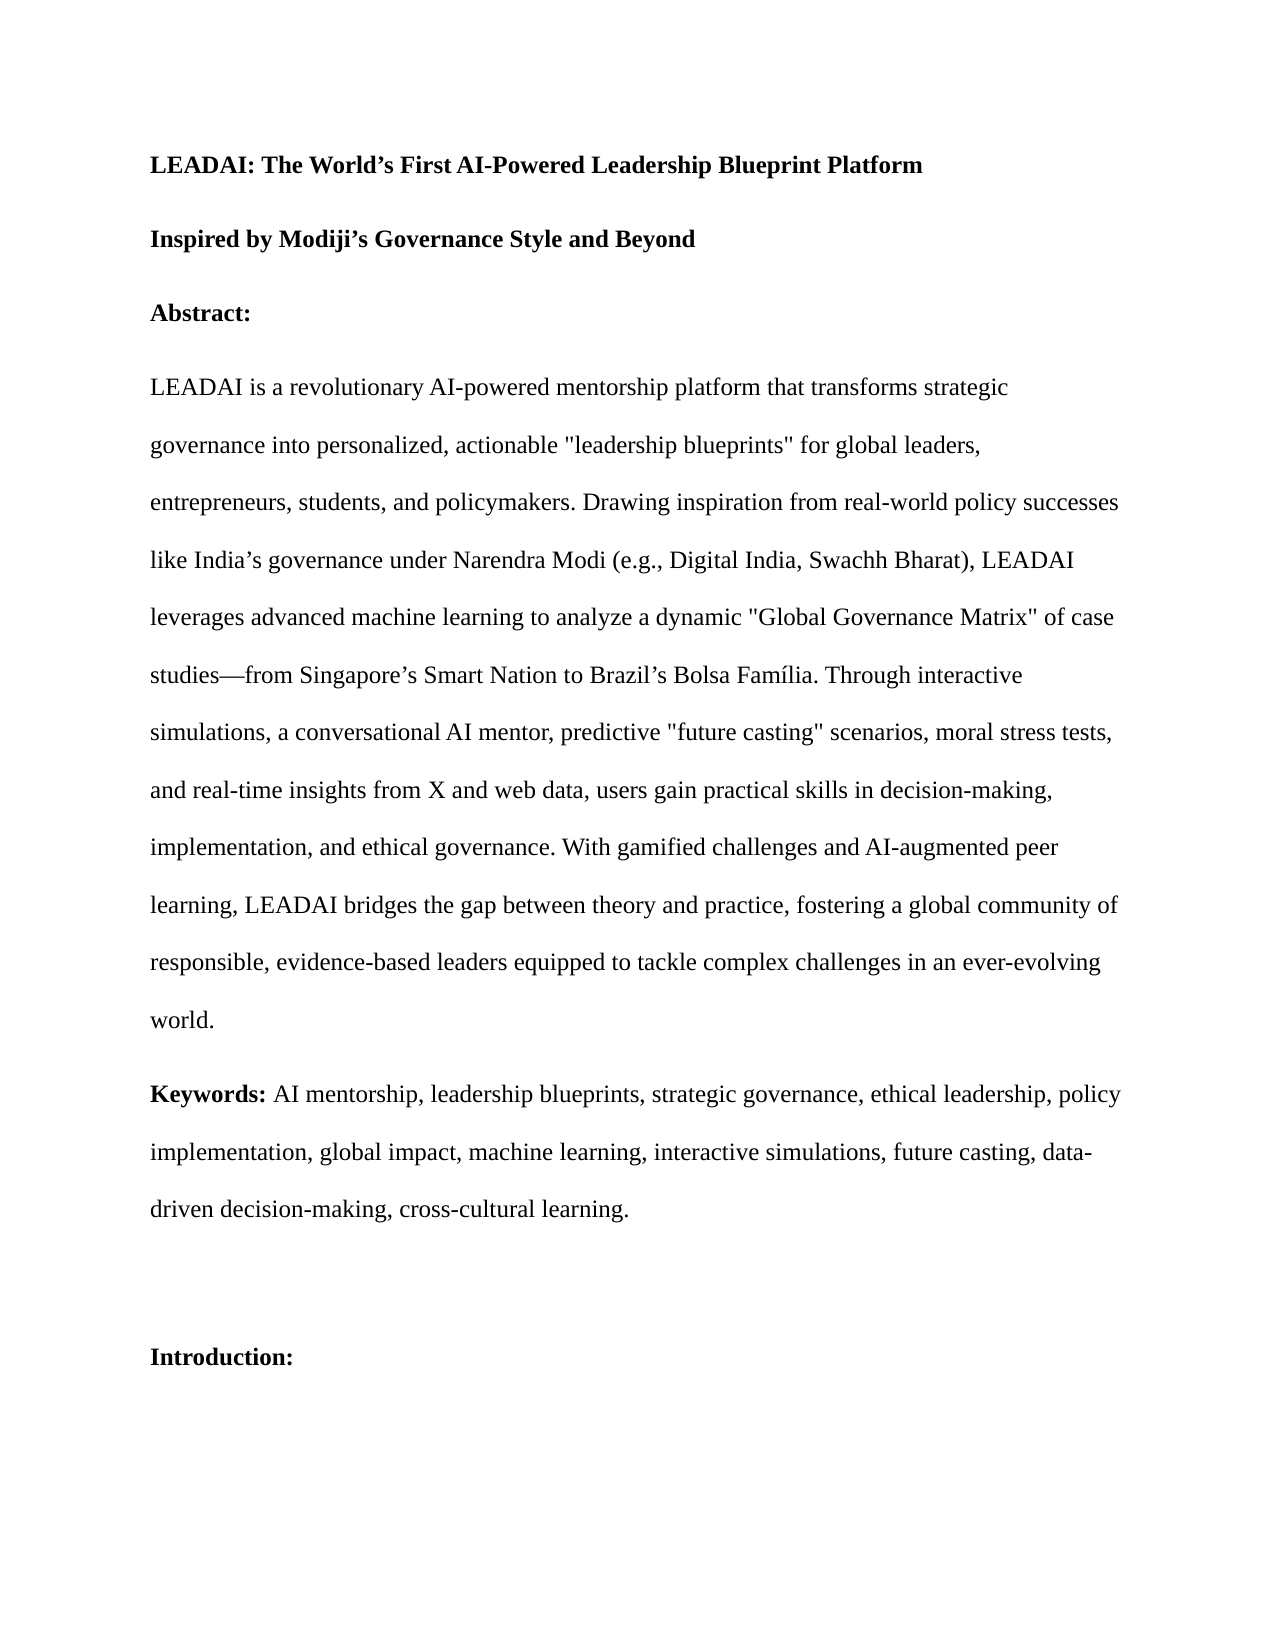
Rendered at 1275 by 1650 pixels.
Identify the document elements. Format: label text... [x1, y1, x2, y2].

text Introduction: [150, 1342, 1125, 1371]
text LEADAI: The World’s First AI-Powered Leadership Blueprint Platform [150, 150, 1125, 179]
text LEADAI is a revolutionary AI-powered mentorship platform that transforms strategic governance into personalized, actionable "leadership blueprints" for global leaders, entrepreneurs, students, and policymakers. Drawing inspiration from real-world policy successes like India’s governance under Narendra Modi (e.g., Digital India, Swachh Bharat), LEADAI leverages advanced machine learning to analyze a dynamic "Global Governance Matrix" of case studies—from Singapore’s Smart Nation to Brazil’s Bolsa Família. Through interactive simulations, a conversational AI mentor, predictive "future casting" scenarios, moral stress tests, and real-time insights from X and web data, users gain practical skills in decision-making, implementation, and ethical governance. With gamified challenges and AI-augmented peer learning, LEADAI bridges the gap between theory and practice, fostering a global community of responsible, evidence-based leaders equipped to tackle complex challenges in an ever-evolving world. [150, 372, 1125, 1034]
text Inspired by Modiji’s Governance Style and Beyond [150, 224, 1125, 253]
text Keywords: AI mentorship, leadership blueprints, strategic governance, ethical leadership, policy implementation, global impact, machine learning, interactive simulations, future casting, data-driven decision-making, cross-cultural learning. [150, 1079, 1125, 1223]
text Abstract: [150, 298, 1125, 327]
